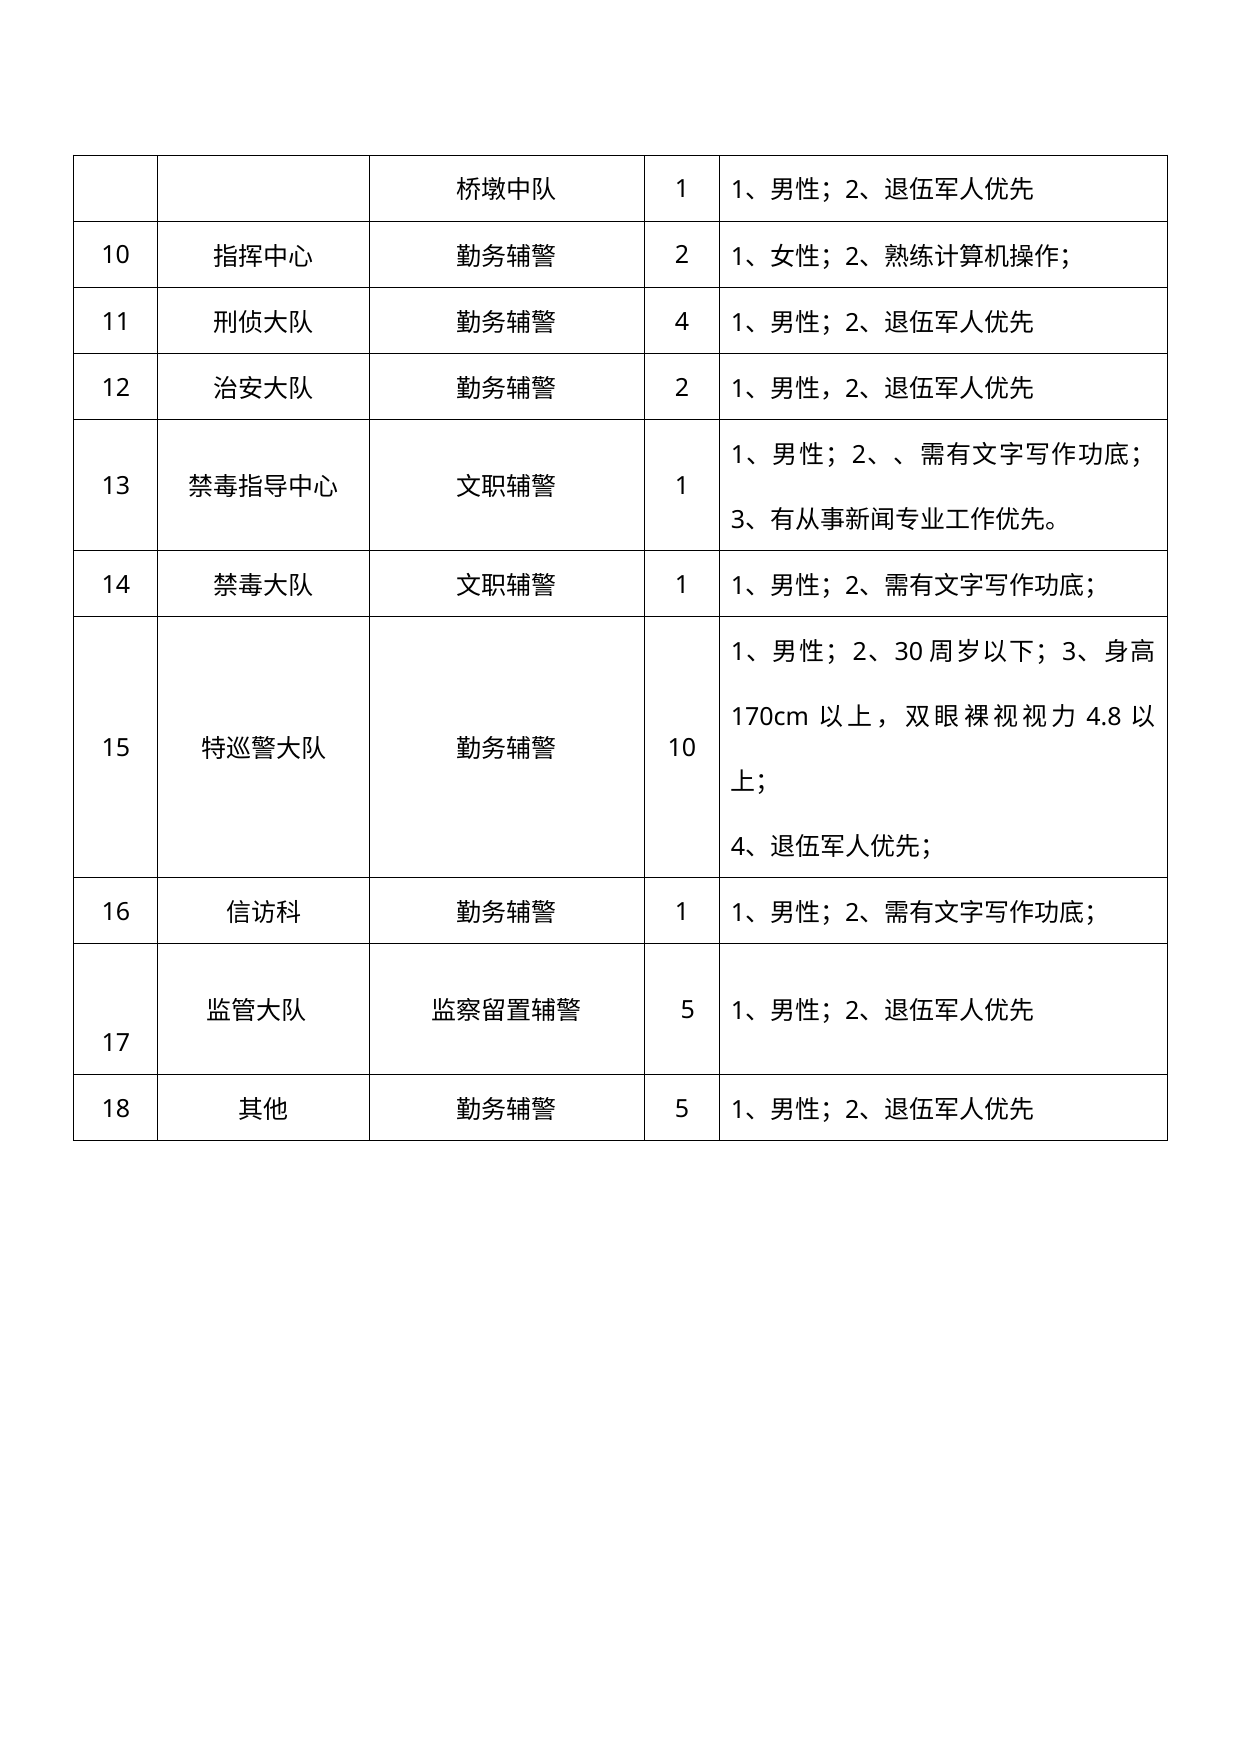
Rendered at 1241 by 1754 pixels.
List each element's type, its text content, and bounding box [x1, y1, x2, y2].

table_cell 13 [74, 420, 157, 550]
table_cell 1 [645, 156, 719, 221]
table_cell 勤务辅警 [370, 1075, 644, 1140]
table_cell 文职辅警 [370, 551, 644, 616]
table_cell 1、男性；2、需有文字写作功底； [720, 878, 1167, 943]
table_cell 1、男性；2、退伍军人优先 [720, 944, 1167, 1074]
table_cell 指挥中心 [158, 222, 369, 287]
table_cell 5 [645, 1075, 719, 1140]
table_cell 禁毒指导中心 [158, 420, 369, 550]
table_cell 1 [645, 420, 719, 550]
table_cell 18 [74, 1075, 157, 1140]
table_cell 14 [74, 551, 157, 616]
table_cell 勤务辅警 [370, 354, 644, 419]
table_cell 15 [74, 617, 157, 877]
table_cell 11 [74, 288, 157, 353]
table_cell 桥墩中队 [370, 156, 644, 221]
table_cell 1、女性；2、熟练计算机操作； [720, 222, 1167, 287]
table_cell 1、男性；2、需有文字写作功底； [720, 551, 1167, 616]
table_cell 1、男性；2、退伍军人优先 [720, 1075, 1167, 1140]
table_cell 17 [74, 944, 157, 1074]
table_cell 10 [74, 222, 157, 287]
table_cell 信访科 [158, 878, 369, 943]
table_cell 禁毒大队 [158, 551, 369, 616]
table_cell 特巡警大队 [158, 617, 369, 877]
table_cell 1、男性，2、退伍军人优先 [720, 354, 1167, 419]
table_cell 2 [645, 222, 719, 287]
table_cell 12 [74, 354, 157, 419]
table_cell 治安大队 [158, 354, 369, 419]
table_cell 1、男性；2、退伍军人优先 [720, 288, 1167, 353]
table_cell 4 [645, 288, 719, 353]
table_cell 文职辅警 [370, 420, 644, 550]
table_cell 勤务辅警 [370, 617, 644, 877]
table_cell 1、男性；2、退伍军人优先 [720, 156, 1167, 221]
table_cell 2 [645, 354, 719, 419]
table_cell 10 [645, 617, 719, 877]
table_cell 勤务辅警 [370, 288, 644, 353]
table_cell 监察留置辅警 [370, 944, 644, 1074]
table_cell 勤务辅警 [370, 222, 644, 287]
table_cell 监管大队 [158, 944, 369, 1074]
table_cell 1、男性；2、30周岁以下；3、身高170cm以上，双眼裸视视力4.8以上； 4、退伍军人优先； [720, 617, 1167, 877]
table_cell 1 [645, 878, 719, 943]
table_cell 1 [645, 551, 719, 616]
table_cell 其他 [158, 1075, 369, 1140]
table_cell 5 [645, 944, 719, 1074]
table_cell 1、男性；2、、需有文字写作功底；3、有从事新闻专业工作优先。 [720, 420, 1167, 550]
table_cell 勤务辅警 [370, 878, 644, 943]
table_cell 16 [74, 878, 157, 943]
table_cell 刑侦大队 [158, 288, 369, 353]
